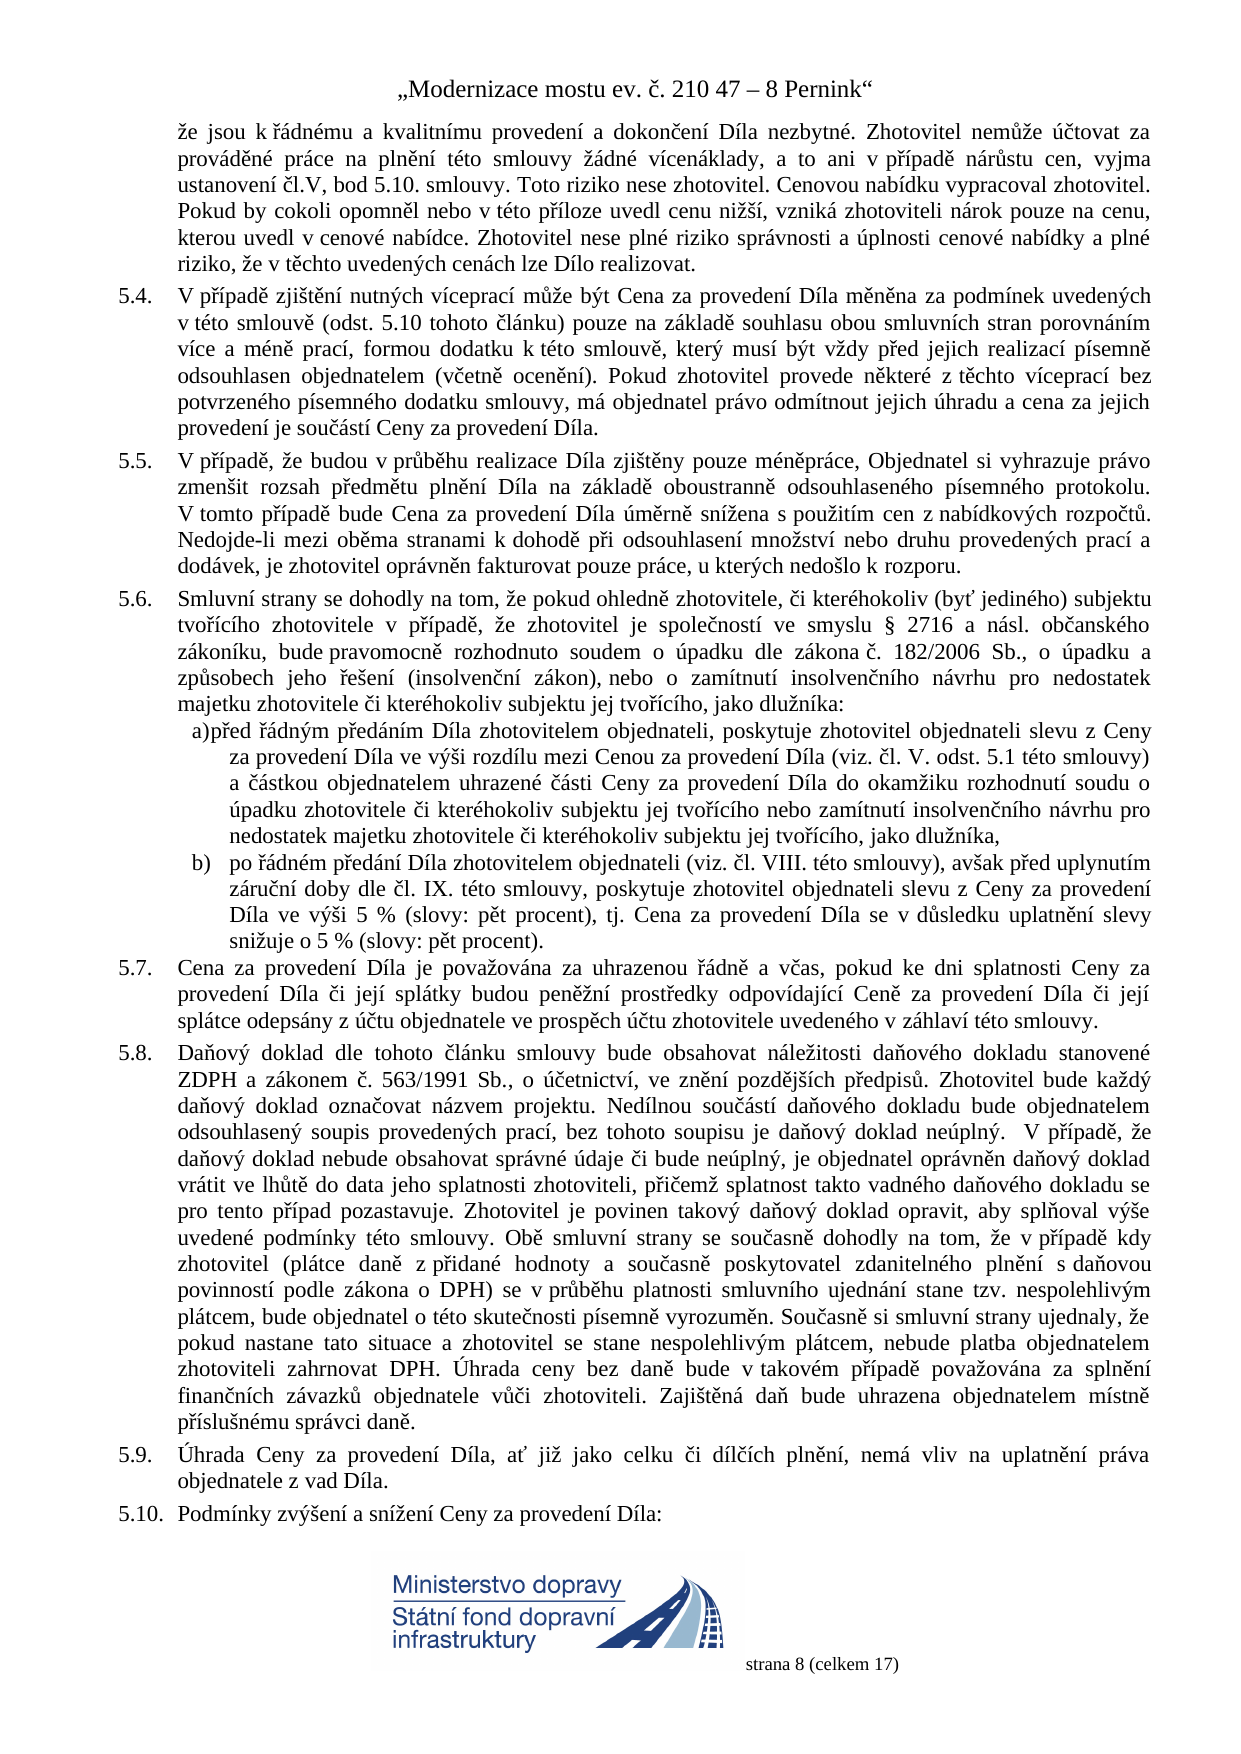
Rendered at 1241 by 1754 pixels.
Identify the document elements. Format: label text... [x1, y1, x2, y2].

list V případě, že budou v průběhu realizace Díla zjištěny pouze méněpráce, Objednatel si vyhrazuje právo zmenšit rozsah předmětu plnění Díla na základě oboustranně odsouhlaseného písemného protokolu. V tomto případě bude Cena za provedení Díla úměrně snížena s použitím cen z nabídkových rozpočtů. Nedojde-li mezi oběma stranami k dohodě při odsouhlasení množství nebo druhu provedených prací a dodávek, je zhotovitel oprávněn fakturovat pouze práce, u kterých nedošlo k rozporu. [118, 447, 1152, 579]
list Podmínky zvýšení a snížení Ceny za provedení Díla: [118, 1500, 1152, 1526]
list Úhrada Ceny za provedení Díla, ať již jako celku či dílčích plnění, nemá vliv na uplatnění práva objednatele z vad Díla. [118, 1441, 1152, 1493]
list před řádným předáním Díla zhotovitelem objednateli, poskytuje zhotovitel objednateli slevu z Ceny za provedení Díla ve výši rozdílu mezi Cenou za provedení Díla (viz. čl. V. odst. 5.1 této smlouvy) a částkou objednatelem uhrazené části Ceny za provedení Díla do okamžiku rozhodnutí soudu o úpadku zhotovitele či kteréhokoliv subjektu jej tvořícího nebo zamítnutí insolvenčního návrhu pro nedostatek majetku zhotovitele či kteréhokoliv subjektu jej tvořícího, jako dlužníka, [192, 717, 1152, 848]
list Cena za provedení Díla je považována za uhrazenou řádně a včas, pokud ke dni splatnosti Ceny za provedení Díla či její splátky budou peněžní prostředky odpovídající Ceně za provedení Díla či její splátce odepsány z účtu objednatele ve prospěch účtu zhotovitele uvedeného v záhlaví této smlouvy. [118, 954, 1152, 1033]
list po řádném předání Díla zhotovitelem objednateli (viz. čl. VIII. této smlouvy), avšak před uplynutím záruční doby dle čl. IX. této smlouvy, poskytuje zhotovitel objednateli slevu z Ceny za provedení Díla ve výši 5 % (slovy: pět procent), tj. Cena za provedení Díla se v důsledku uplatnění slevy snižuje o 5 % (slovy: pět procent). [192, 848, 1152, 954]
list V případě zjištění nutných víceprací může být Cena za provedení Díla měněna za podmínek uvedených v této smlouvě (odst. 5.10 tohoto článku) pouze na základě souhlasu obou smluvních stran porovnáním více a méně prací, formou dodatku k této smlouvě, který musí být vždy před jejich realizací písemně odsouhlasen objednatelem (včetně ocenění). Pokud zhotovitel provede některé z těchto víceprací bez potvrzeného písemného dodatku smlouvy, má objednatel právo odmítnout jejich úhradu a cena za jejich provedení je součástí Ceny za provedení Díla. [118, 283, 1152, 441]
list Smluvní strany se dohodly na tom, že pokud ohledně zhotovitele, či kteréhokoliv (byť jediného) subjektu tvořícího zhotovitele v případě, že zhotovitel je společností ve smyslu § 2716 a násl. občanského zákoníku, bude pravomocně rozhodnuto soudem o úpadku dle zákona č. 182/2006 Sb., o úpadku a způsobech jeho řešení (insolvenční zákon), nebo o zamítnutí insolvenčního návrhu pro nedostatek majetku zhotovitele či kteréhokoliv subjektu jej tvořícího, jako dlužníka: [118, 585, 1152, 717]
picture [370, 1551, 746, 1671]
list Daňový doklad dle tohoto článku smlouvy bude obsahovat náležitosti daňového dokladu stanovené ZDPH a zákonem č. 563/1991 Sb., o účetnictví, ve znění pozdějších předpisů. Zhotovitel bude každý daňový doklad označovat názvem projektu. Nedílnou součástí daňového dokladu bude objednatelem odsouhlasený soupis provedených prací, bez tohoto soupisu je daňový doklad neúplný. V případě, že daňový doklad nebude obsahovat správné údaje či bude neúplný, je objednatel oprávněn daňový doklad vrátit ve lhůtě do data jeho splatnosti zhotoviteli, přičemž splatnost takto vadného daňového dokladu se pro tento případ pozastavuje. Zhotovitel je povinen takový daňový doklad opravit, aby splňoval výše uvedené podmínky této smlouvy. Obě smluvní strany se současně dohodly na tom, že v případě kdy zhotovitel (plátce daně z přidané hodnoty a současně poskytovatel zdanitelného plnění s daňovou povinností podle zákona o DPH) se v průběhu platnosti smluvního ujednání stane tzv. nespolehlivým plátcem, bude objednatel o této skutečnosti písemně vyrozuměn. Současně si smluvní strany ujednaly, že pokud nastane tato situace a zhotovitel se stane nespolehlivým plátcem, nebude platba objednatelem zhotoviteli zahrnovat DPH. Úhrada ceny bez daně bude v takovém případě považována za splnění finančních závazků objednatele vůči zhotoviteli. Zajištěná daň bude uhrazena objednatelem místně příslušnému správci daně. [118, 1039, 1152, 1434]
